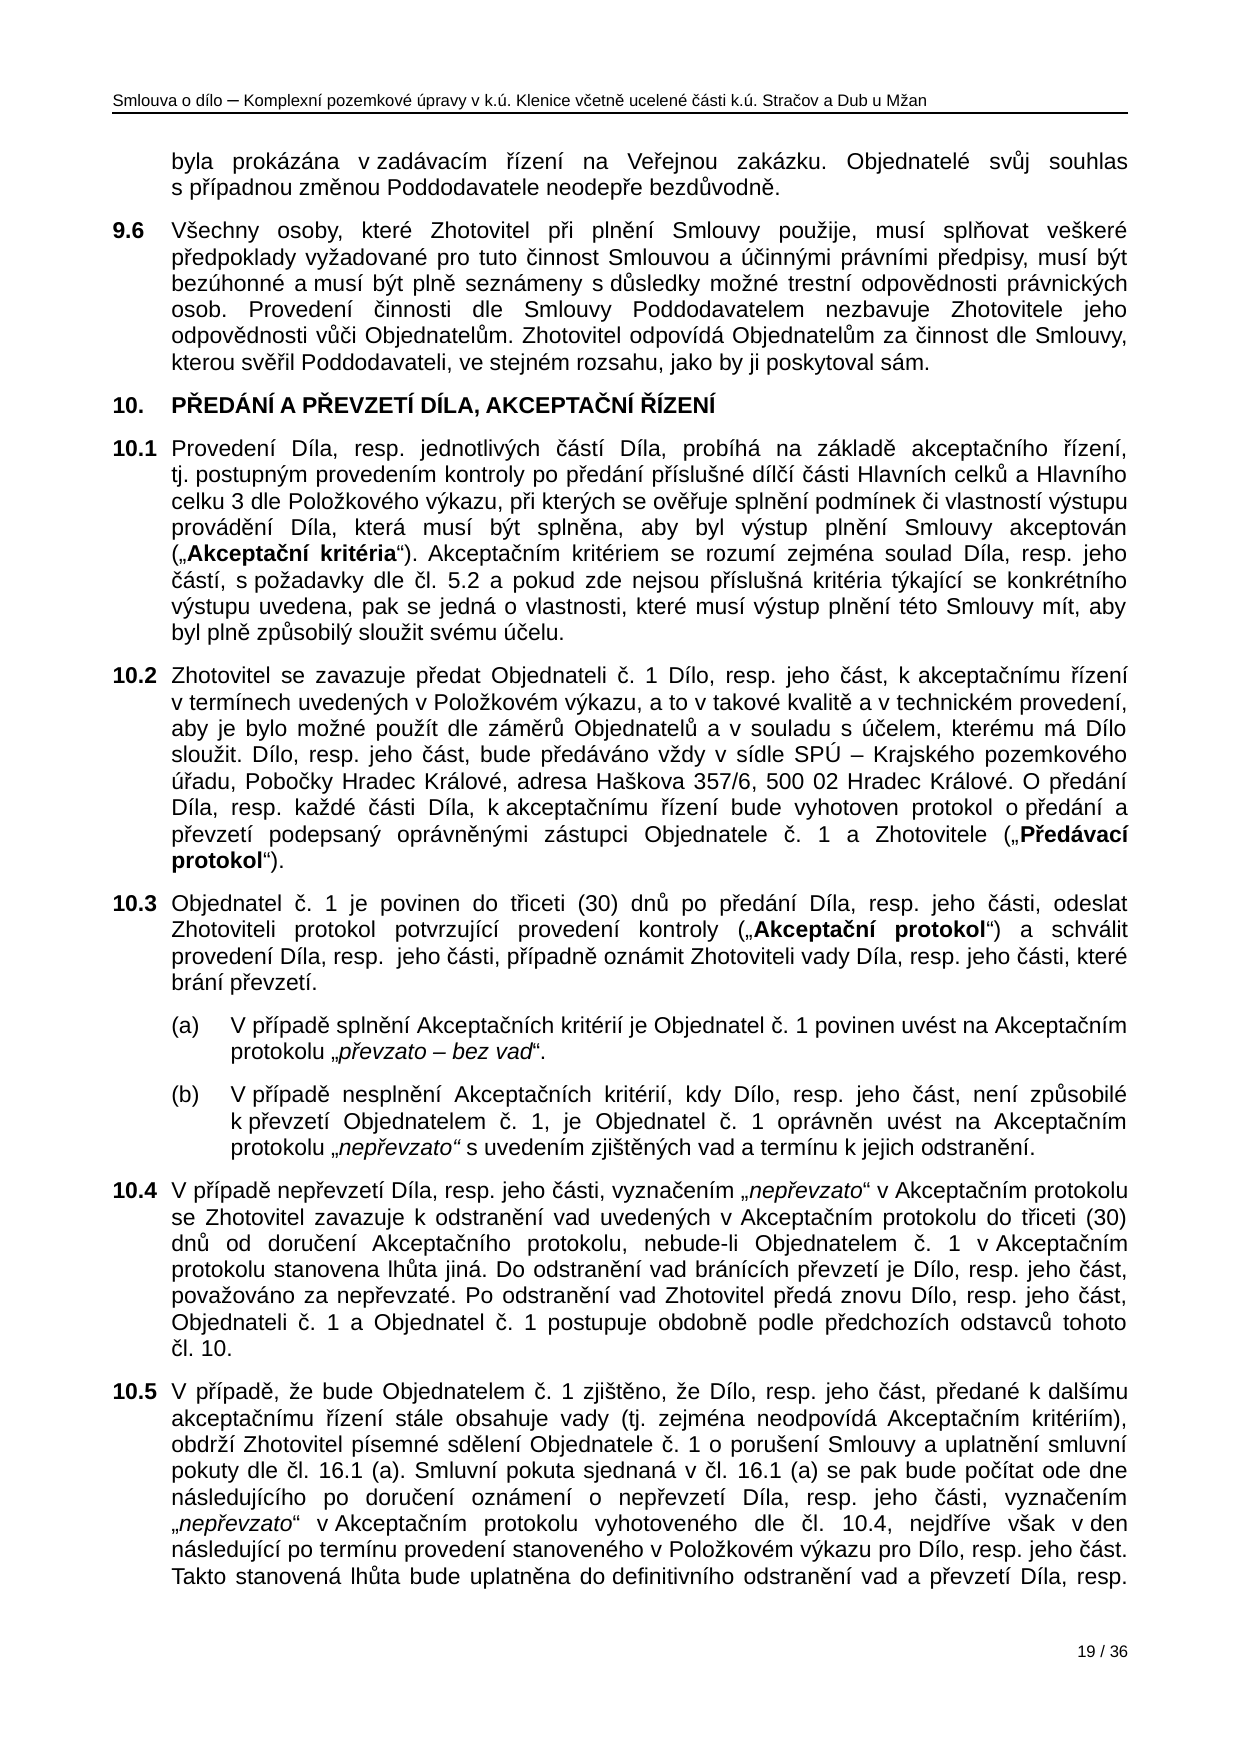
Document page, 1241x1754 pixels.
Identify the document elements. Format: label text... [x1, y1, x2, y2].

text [112, 148, 1128, 200]
text Objednatel č. 1 je povinen do třiceti (30) dnů po předání Díla, resp. jeho části, odeslat Zhotoviteli protokol potvrzující provedení kontroly („Akceptační protokol“) a schválit provedení Díla, resp. jeho části, případně oznámit Zhotoviteli vady Díla, resp. jeho části, které brání převzetí. [112, 890, 1128, 995]
text V případě nepřevzetí Díla, resp. jeho části, vyznačením „nepřevzato“ v Akceptačním protokolu se Zhotovitel zavazuje k odstranění vad uvedených v Akceptačním protokolu do třiceti (30) dnů od doručení Akceptačního protokolu, nebude-li Objednatelem č. 1 v Akceptačním protokolu stanovena lhůta jiná. Do odstranění vad bránících převzetí je Dílo, resp. jeho část, považováno za nepřevzaté. Po odstranění vad Zhotovitel předá znovu Dílo, resp. jeho část, Objednateli č. 1 a Objednatel č. 1 postupuje obdobně podle předchozích odstavců tohoto čl. 10. [112, 1177, 1128, 1362]
list V případě splnění Akceptačních kritérií je Objednatel č. 1 povinen uvést na Akceptačním protokolu „převzato – bez vad“. [171, 1012, 1128, 1065]
text Zhotovitel se zavazuje předat Objednateli č. 1 Dílo, resp. jeho část, k akceptačnímu řízení v termínech uvedených v Položkovém výkazu, a to v takové kvalitě a v technickém provedení, aby je bylo možné použít dle záměrů Objednatelů a v souladu s účelem, kterému má Dílo sloužit. Dílo, resp. jeho část, bude předáváno vždy v sídle SPÚ – Krajského pozemkového úřadu, Pobočky Hradec Králové, adresa Haškova 357/6, 500 02 Hradec Králové. O předání Díla, resp. každé části Díla, k akceptačnímu řízení bude vyhotoven protokol o předání a převzetí podepsaný oprávněnými zástupci Objednatele č. 1 a Zhotovitele („Předávací protokol“). [112, 662, 1128, 873]
text Všechny osoby, které Zhotovitel při plnění Smlouvy použije, musí splňovat veškeré předpoklady vyžadované pro tuto činnost Smlouvou a účinnými právními předpisy, musí být bezúhonné a musí být plně seznámeny s důsledky možné trestní odpovědnosti právnických osob. Provedení činnosti dle Smlouvy Poddodavatelem nezbavuje Zhotovitele jeho odpovědnosti vůči Objednatelům. Zhotovitel odpovídá Objednatelům za činnost dle Smlouvy, kterou svěřil Poddodavateli, ve stejném rozsahu, jako by ji poskytoval sám. [112, 217, 1128, 375]
text Předání a převzetí Díla, Akceptační řízení [112, 392, 1128, 418]
text Provedení Díla, resp. jednotlivých částí Díla, probíhá na základě akceptačního řízení, tj. postupným provedením kontroly po předání příslušné dílčí části Hlavních celků a Hlavního celku 3 dle Položkového výkazu, při kterých se ověřuje splnění podmínek či vlastností výstupu provádění Díla, která musí být splněna, aby byl výstup plnění Smlouvy akceptován („Akceptační kritéria“). Akceptačním kritériem se rozumí zejména soulad Díla, resp. jeho částí, s požadavky dle čl. 5.2 a pokud zde nejsou příslušná kritéria týkající se konkrétního výstupu uvedena, pak se jedná o vlastnosti, které musí výstup plnění této Smlouvy mít, aby byl plně způsobilý sloužit svému účelu. [112, 435, 1128, 646]
list V případě nesplnění Akceptačních kritérií, kdy Dílo, resp. jeho část, není způsobilé k převzetí Objednatelem č. 1, je Objednatel č. 1 oprávněn uvést na Akceptačním protokolu „nepřevzato“ s uvedením zjištěných vad a termínu k jejich odstranění. [171, 1081, 1128, 1160]
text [112, 1378, 1128, 1589]
